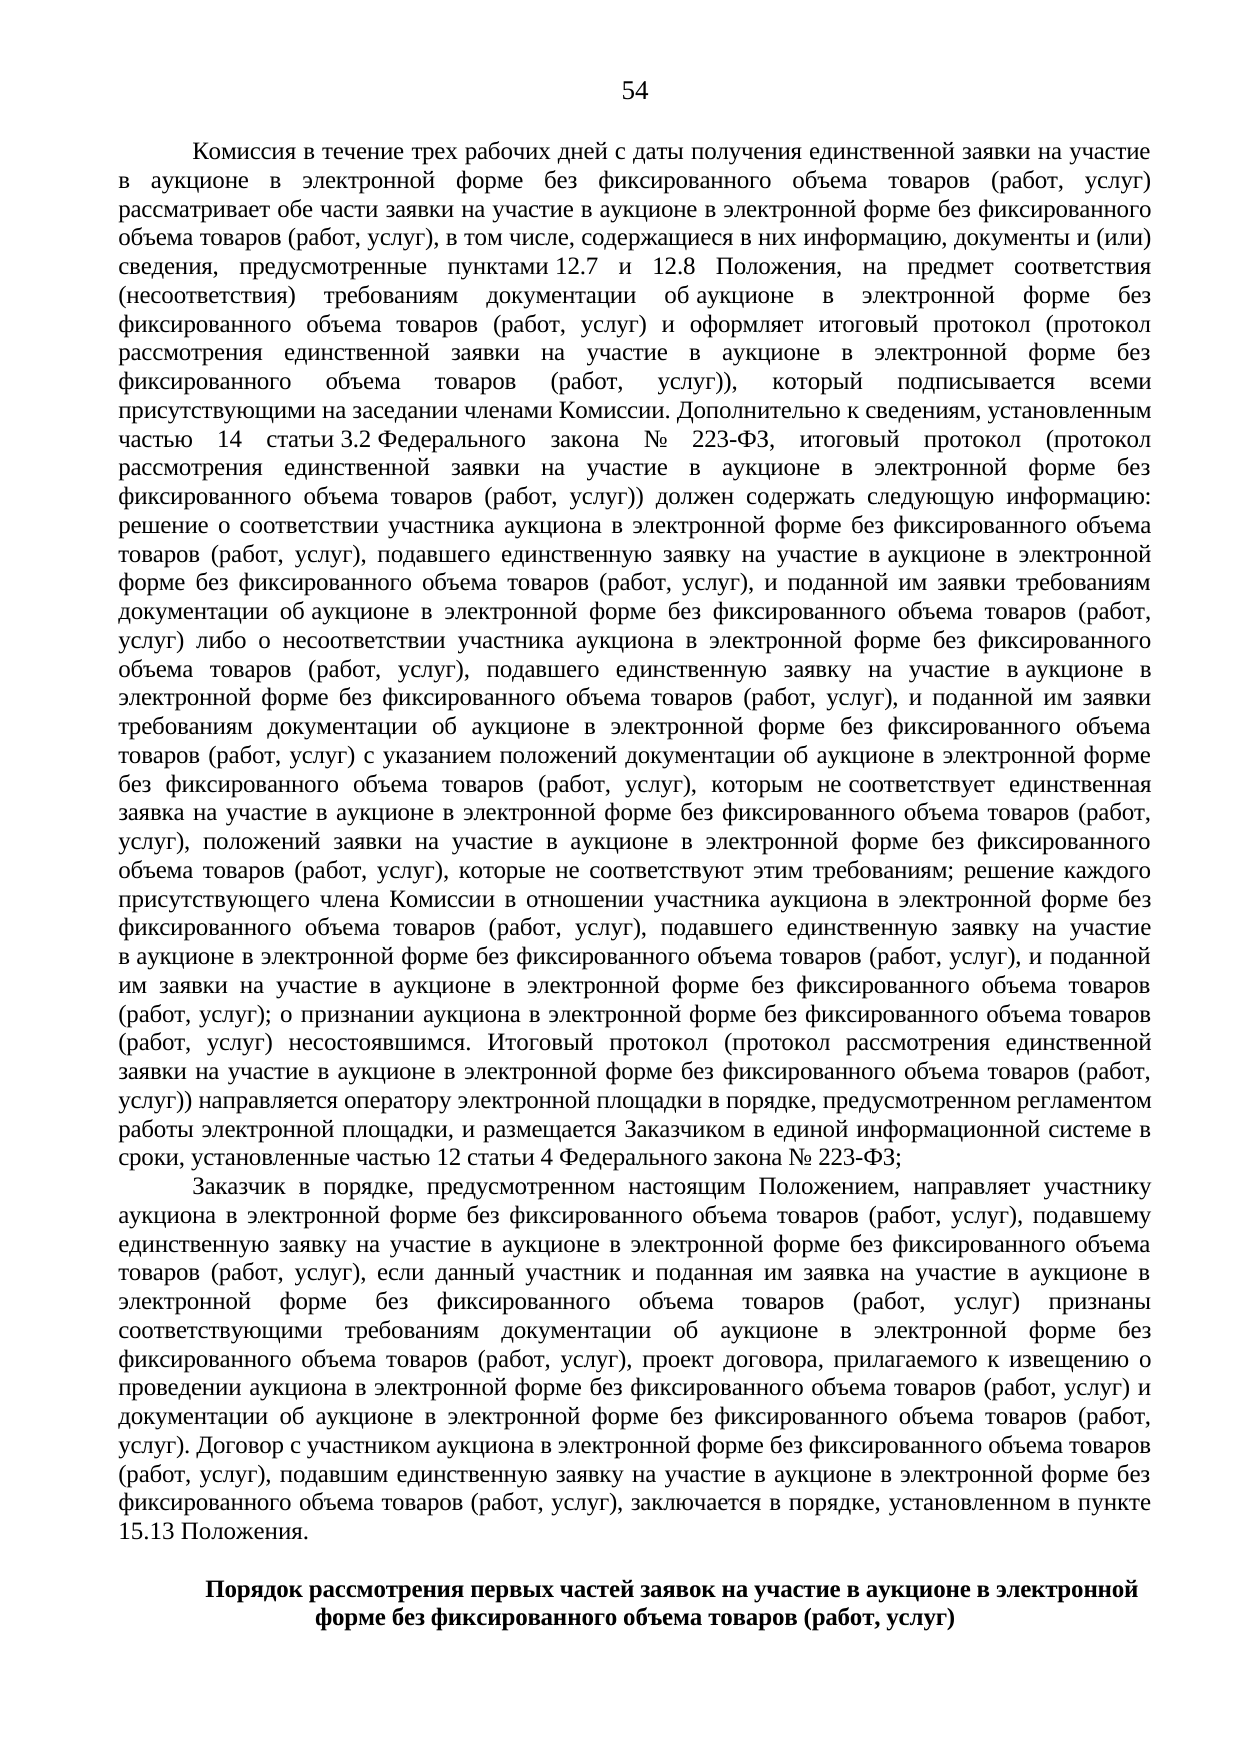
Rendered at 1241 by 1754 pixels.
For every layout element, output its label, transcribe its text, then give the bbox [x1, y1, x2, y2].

text Заказчик в порядке, предусмотренном настоящим Положением, направляет участнику аукциона в электронной форме без фиксированного объема товаров (работ, услуг), подавшему единственную заявку на участие в аукционе в электронной форме без фиксированного объема товаров (работ, услуг), если данный участник и поданная им заявка на участие в аукционе в электронной форме без фиксированного объема товаров (работ, услуг) признаны соответствующими требованиям документации об аукционе в электронной форме без фиксированного объема товаров (работ, услуг), проект договора, прилагаемого к извещению о проведении аукциона в электронной форме без фиксированного объема товаров (работ, услуг) и документации об аукционе в электронной форме без фиксированного объема товаров (работ, услуг). Договор с участником аукциона в электронной форме без фиксированного объема товаров (работ, услуг), подавшим единственную заявку на участие в аукционе в электронной форме без фиксированного объема товаров (работ, услуг), заключается в порядке, установленном в пункте 15.13 Положения. [118, 1171, 1152, 1545]
text Порядок рассмотрения первых частей заявок на участие в аукционе в электронной форме без фиксированного объема товаров (работ, услуг) [118, 1574, 1152, 1631]
text Комиссия в течение трех рабочих дней с даты получения единственной заявки на участие в аукционе в электронной форме без фиксированного объема товаров (работ, услуг) рассматривает обе части заявки на участие в аукционе в электронной форме без фиксированного объема товаров (работ, услуг), в том числе, содержащиеся в них информацию, документы и (или) сведения, предусмотренные пунктами 12.7 и 12.8 Положения, на предмет соответствия (несоответствия) требованиям документации об аукционе в электронной форме без фиксированного объема товаров (работ, услуг) и оформляет итоговый протокол (протокол рассмотрения единственной заявки на участие в аукционе в электронной форме без фиксированного объема товаров (работ, услуг)), который подписывается всеми присутствующими на заседании членами Комиссии. Дополнительно к сведениям, установленным частью 14 статьи 3.2 Федерального закона № 223-ФЗ, итоговый протокол (протокол рассмотрения единственной заявки на участие в аукционе в электронной форме без фиксированного объема товаров (работ, услуг)) должен содержать следующую информацию: решение о соответствии участника аукциона в электронной форме без фиксированного объема товаров (работ, услуг), подавшего единственную заявку на участие в аукционе в электронной форме без фиксированного объема товаров (работ, услуг), и поданной им заявки требованиям документации об аукционе в электронной форме без фиксированного объема товаров (работ, услуг) либо о несоответствии участника аукциона в электронной форме без фиксированного объема товаров (работ, услуг), подавшего единственную заявку на участие в аукционе в электронной форме без фиксированного объема товаров (работ, услуг), и поданной им заявки требованиям документации об аукционе в электронной форме без фиксированного объема товаров (работ, услуг) с указанием положений документации об аукционе в электронной форме без фиксированного объема товаров (работ, услуг), которым не соответствует единственная заявка на участие в аукционе в электронной форме без фиксированного объема товаров (работ, услуг), положений заявки на участие в аукционе в электронной форме без фиксированного объема товаров (работ, услуг), которые не соответствуют этим требованиям; решение каждого присутствующего члена Комиссии в отношении участника аукциона в электронной форме без фиксированного объема товаров (работ, услуг), подавшего единственную заявку на участие в аукционе в электронной форме без фиксированного объема товаров (работ, услуг), и поданной им заявки на участие в аукционе в электронной форме без фиксированного объема товаров (работ, услуг); о признании аукциона в электронной форме без фиксированного объема товаров (работ, услуг) несостоявшимся. Итоговый протокол (протокол рассмотрения единственной заявки на участие в аукционе в электронной форме без фиксированного объема товаров (работ, услуг)) направляется оператору электронной площадки в порядке, предусмотренном регламентом работы электронной площадки, и размещается Заказчиком в единой информационной системе в сроки, установленные частью 12 статьи 4 Федерального закона № 223-ФЗ; [118, 136, 1152, 1171]
